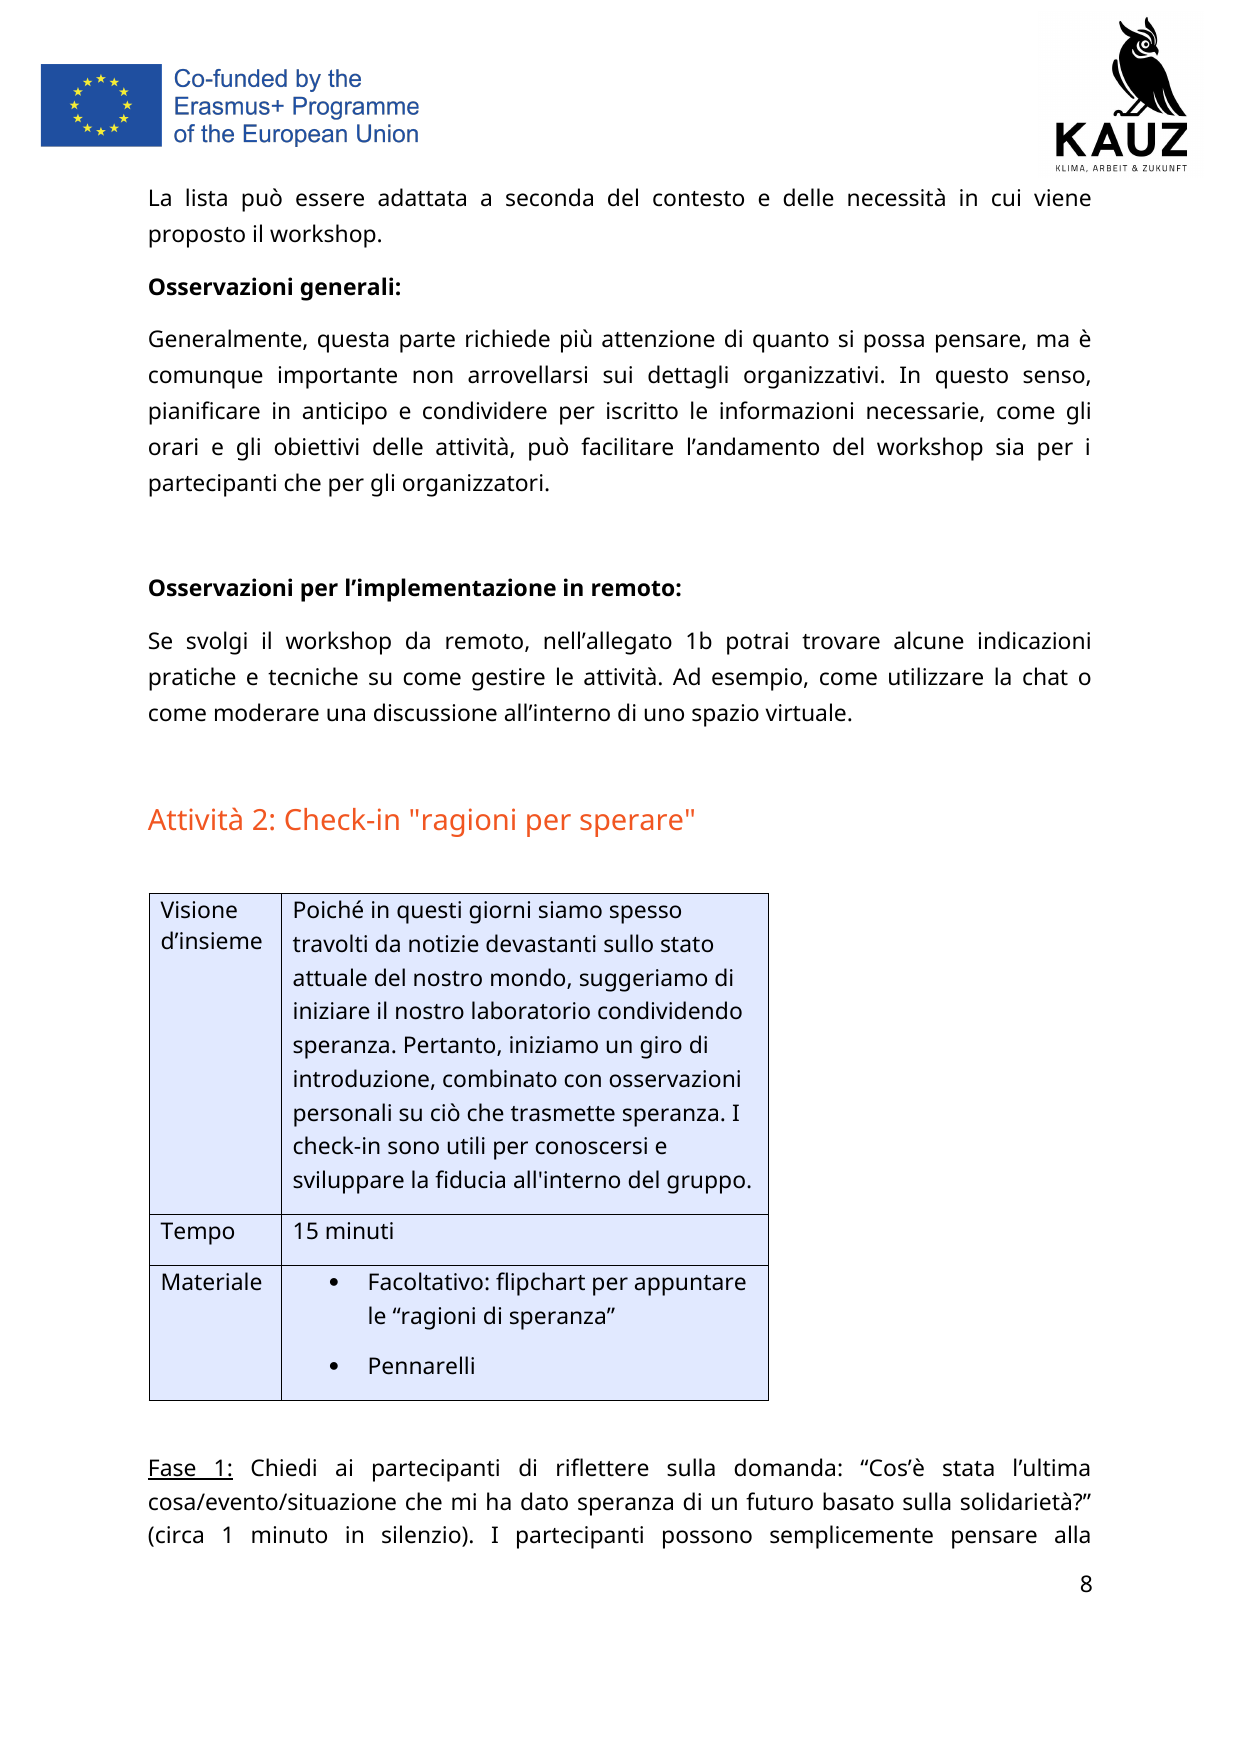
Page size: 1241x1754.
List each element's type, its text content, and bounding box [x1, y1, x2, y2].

table_cell Tempo [150, 1215, 281, 1265]
picture [1038, 11, 1205, 178]
picture [40, 64, 419, 147]
text Osservazioni per l’implementazione in remoto: [148, 572, 1093, 603]
text La lista può essere adattata a seconda del contesto e delle necessità in cui viene proposto il workshop. [148, 148, 1093, 249]
text Osservazioni generali: [148, 271, 1093, 302]
subtitle Attività 2: Check-in "ragioni per sperare" [148, 800, 1093, 839]
table_cell 15 minuti [282, 1215, 768, 1265]
table_header Visione d’insieme [150, 894, 281, 1214]
text Se svolgi il workshop da remoto, nell’allegato 1b potrai trovare alcune indicazioni pratiche e tecniche su come gestire le attività. Ad esempio, come utilizzare la chat o come moderare una discussione all’interno di uno spazio virtuale. [148, 625, 1093, 728]
text Generalmente, questa parte richiede più attenzione di quanto si possa pensare, ma è comunque importante non arrovellarsi sui dettagli organizzativi. In questo senso, pianificare in anticipo e condividere per iscritto le informazioni necessarie, come gli orari e gli obiettivi delle attività, può facilitare l’andamento del workshop sia per i partecipanti che per gli organizzatori. [148, 323, 1093, 498]
table_cell Materiale [150, 1266, 281, 1400]
table_cell Facoltativo: flipchart per appuntare le “ragioni di speranza” Pennarelli [282, 1266, 768, 1400]
table_header Poiché in questi giorni siamo spesso travolti da notizie devastanti sullo stato attuale del nostro mondo, suggeriamo di iniziare il nostro laboratorio condividendo speranza. Pertanto, iniziamo un giro di introduzione, combinato con osservazioni personali su ciò che trasmette speranza. I check-in sono utili per conoscersi e sviluppare la fiducia all'interno del gruppo. [282, 894, 768, 1214]
